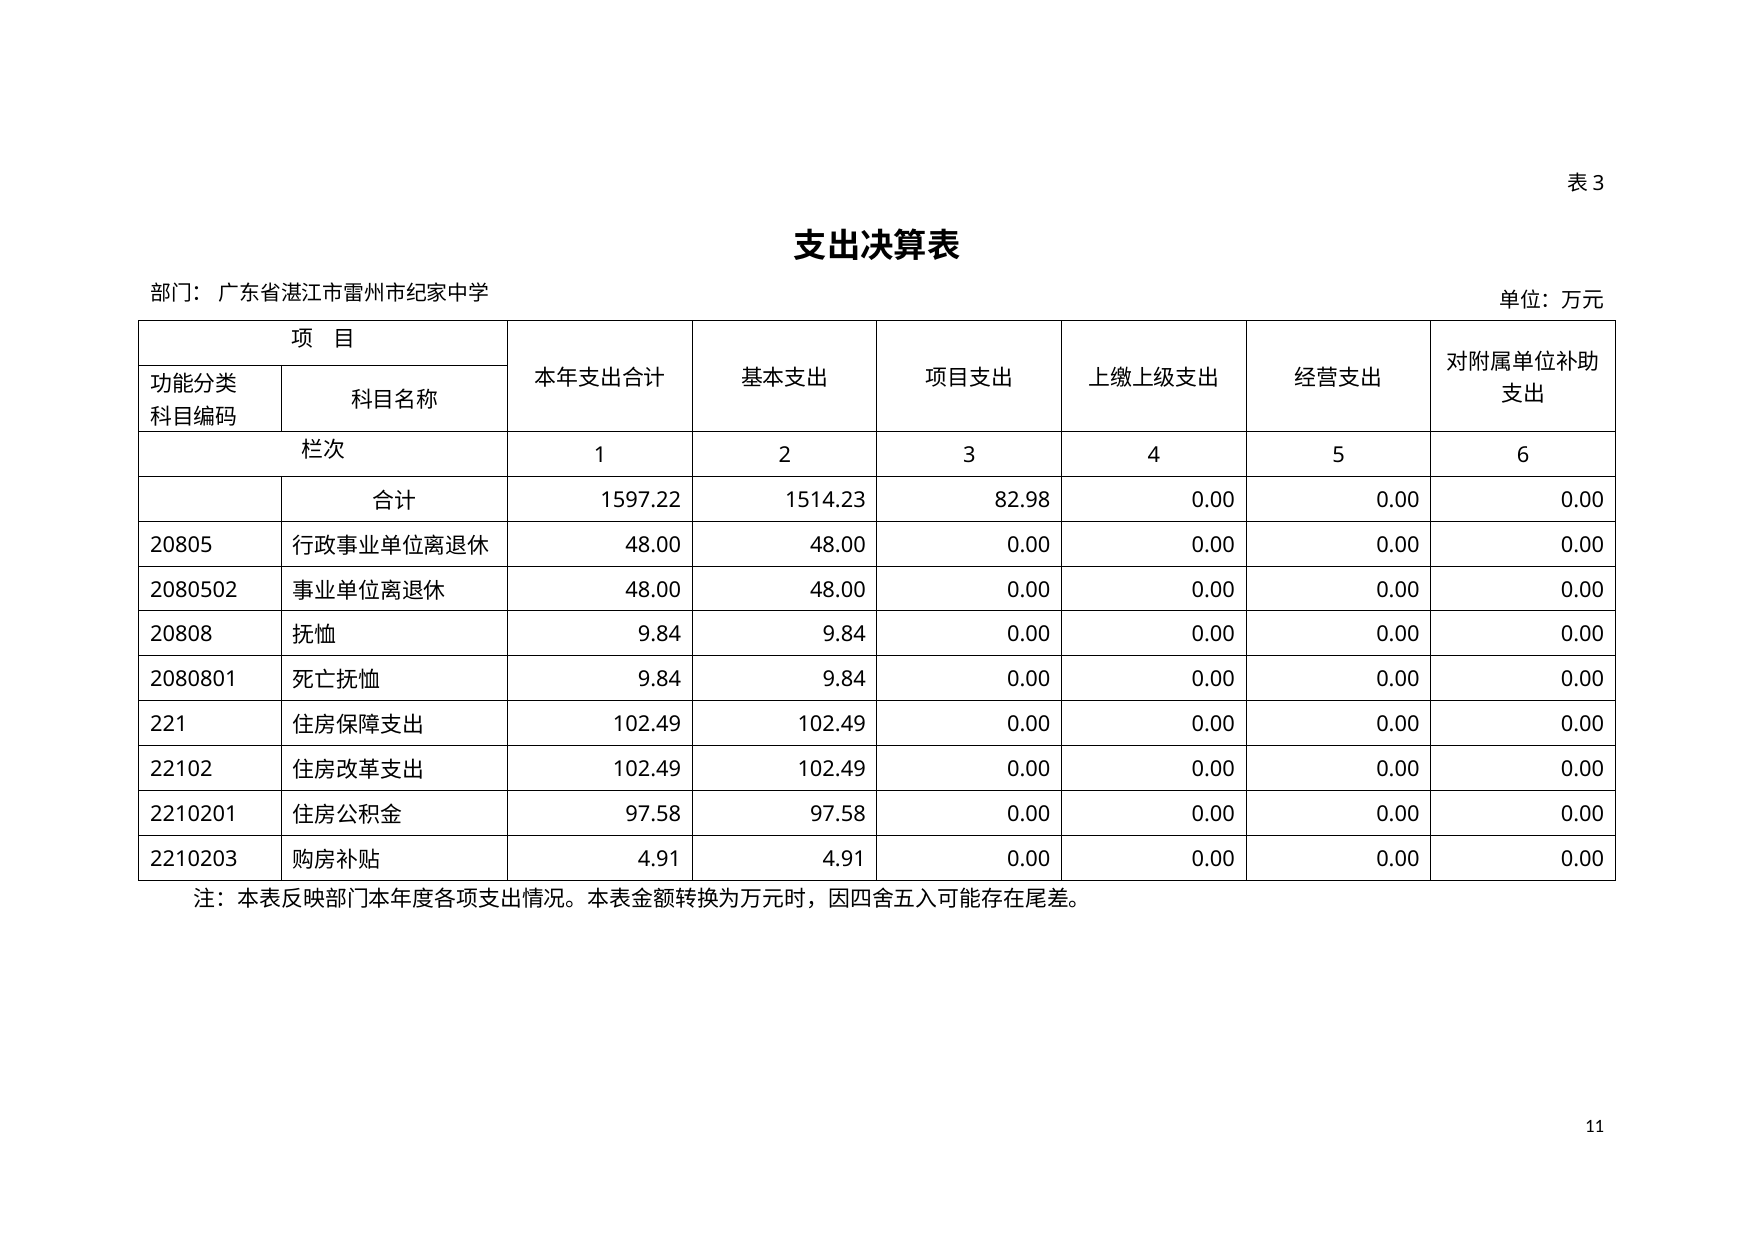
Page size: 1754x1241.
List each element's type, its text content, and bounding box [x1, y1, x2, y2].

table_cell 48.00 [693, 522, 876, 566]
table_cell 82.98 [877, 477, 1061, 521]
table_cell 0.00 [1062, 791, 1246, 835]
table_cell 5 [1247, 432, 1430, 476]
table_cell 20808 [139, 611, 281, 655]
table_cell 0.00 [1247, 746, 1430, 790]
table_cell 0.00 [877, 522, 1061, 566]
table_cell 1514.23 [693, 477, 876, 521]
table_cell 部门： 广东省湛江市雷州市纪家中学 [139, 275, 1431, 320]
table_cell 购房补贴 [282, 836, 507, 880]
table_cell 3 [877, 432, 1061, 476]
table_cell 97.58 [508, 791, 692, 835]
table_cell 住房改革支出 [282, 746, 507, 790]
table_cell 48.00 [693, 567, 876, 610]
table_cell 9.84 [693, 656, 876, 700]
table_cell 1 [508, 432, 692, 476]
table_cell 2080801 [139, 656, 281, 700]
table_cell 102.49 [693, 701, 876, 745]
table_cell 项目支出 [877, 321, 1061, 431]
table_cell 102.49 [508, 701, 692, 745]
table_cell 死亡抚恤 [282, 656, 507, 700]
table_cell 0.00 [1062, 522, 1246, 566]
table_cell 0.00 [1247, 791, 1430, 835]
table_cell 0.00 [1431, 746, 1615, 790]
table_cell 0.00 [877, 567, 1061, 610]
table_cell 97.58 [693, 791, 876, 835]
table_cell 4.91 [693, 836, 876, 880]
table_cell 2210201 [139, 791, 281, 835]
table_cell [139, 477, 281, 521]
table_cell 支出决算表 [139, 210, 1615, 275]
table_cell 22102 [139, 746, 281, 790]
table_cell 0.00 [877, 791, 1061, 835]
table_cell 上缴上级支出 [1062, 321, 1246, 431]
table_cell 抚恤 [282, 611, 507, 655]
table_cell 1597.22 [508, 477, 692, 521]
table_cell 9.84 [693, 611, 876, 655]
table_cell 0.00 [1247, 656, 1430, 700]
table_cell 单位：万元 [1431, 275, 1615, 320]
table_cell 2 [693, 432, 876, 476]
table_cell 基本支出 [693, 321, 876, 431]
table_cell 0.00 [1247, 522, 1430, 566]
table_cell 102.49 [693, 746, 876, 790]
table_cell 0.00 [1431, 522, 1615, 566]
table_cell 功能分类 科目编码 [139, 366, 281, 431]
table_cell 0.00 [1062, 567, 1246, 610]
table_cell 0.00 [1431, 656, 1615, 700]
table_cell 合计 [282, 477, 507, 521]
table_cell 0.00 [1062, 746, 1246, 790]
table_cell 0.00 [877, 701, 1061, 745]
table_cell 住房公积金 [282, 791, 507, 835]
table_cell 0.00 [1062, 611, 1246, 655]
table_cell 48.00 [508, 522, 692, 566]
table_cell 行政事业单位离退休 [282, 522, 507, 566]
table_cell 0.00 [1431, 477, 1615, 521]
table_cell 0.00 [1247, 701, 1430, 745]
table_cell 0.00 [1247, 477, 1430, 521]
table_cell 本年支出合计 [508, 321, 692, 431]
table_cell 102.49 [508, 746, 692, 790]
table_cell 48.00 [508, 567, 692, 610]
table_header 表3 [139, 165, 1615, 210]
table_cell 0.00 [1062, 701, 1246, 745]
table_cell 栏次 [139, 432, 507, 476]
table_cell 4.91 [508, 836, 692, 880]
table_cell 科目名称 [282, 366, 507, 431]
table_cell 经营支出 [1247, 321, 1430, 431]
table_cell 0.00 [1062, 836, 1246, 880]
table_cell 0.00 [1247, 567, 1430, 610]
table_cell 0.00 [877, 836, 1061, 880]
table_cell 对附属单位补助支出 [1431, 321, 1615, 431]
table_cell 9.84 [508, 656, 692, 700]
table_cell 0.00 [1062, 656, 1246, 700]
table_cell 6 [1431, 432, 1615, 476]
table_cell 0.00 [877, 746, 1061, 790]
table_cell 0.00 [1431, 836, 1615, 880]
table_cell 20805 [139, 522, 281, 566]
table_cell 住房保障支出 [282, 701, 507, 745]
table_cell 0.00 [1247, 611, 1430, 655]
table_cell 项 目 [139, 321, 507, 365]
table_cell 221 [139, 701, 281, 745]
table_cell 0.00 [1431, 701, 1615, 745]
table_cell 4 [1062, 432, 1246, 476]
table_cell 0.00 [1062, 477, 1246, 521]
table_cell 2210203 [139, 836, 281, 880]
table_cell 0.00 [1431, 567, 1615, 610]
table_cell 0.00 [877, 656, 1061, 700]
table_cell 0.00 [1247, 836, 1430, 880]
table_cell 事业单位离退休 [282, 567, 507, 610]
text 注：本表反映部门本年度各项支出情况。本表金额转换为万元时，因四舍五入可能存在尾差。 [150, 881, 1604, 913]
table_cell 2080502 [139, 567, 281, 610]
table_cell 0.00 [1431, 611, 1615, 655]
table_cell 9.84 [508, 611, 692, 655]
table_cell 0.00 [1431, 791, 1615, 835]
table_cell 0.00 [877, 611, 1061, 655]
